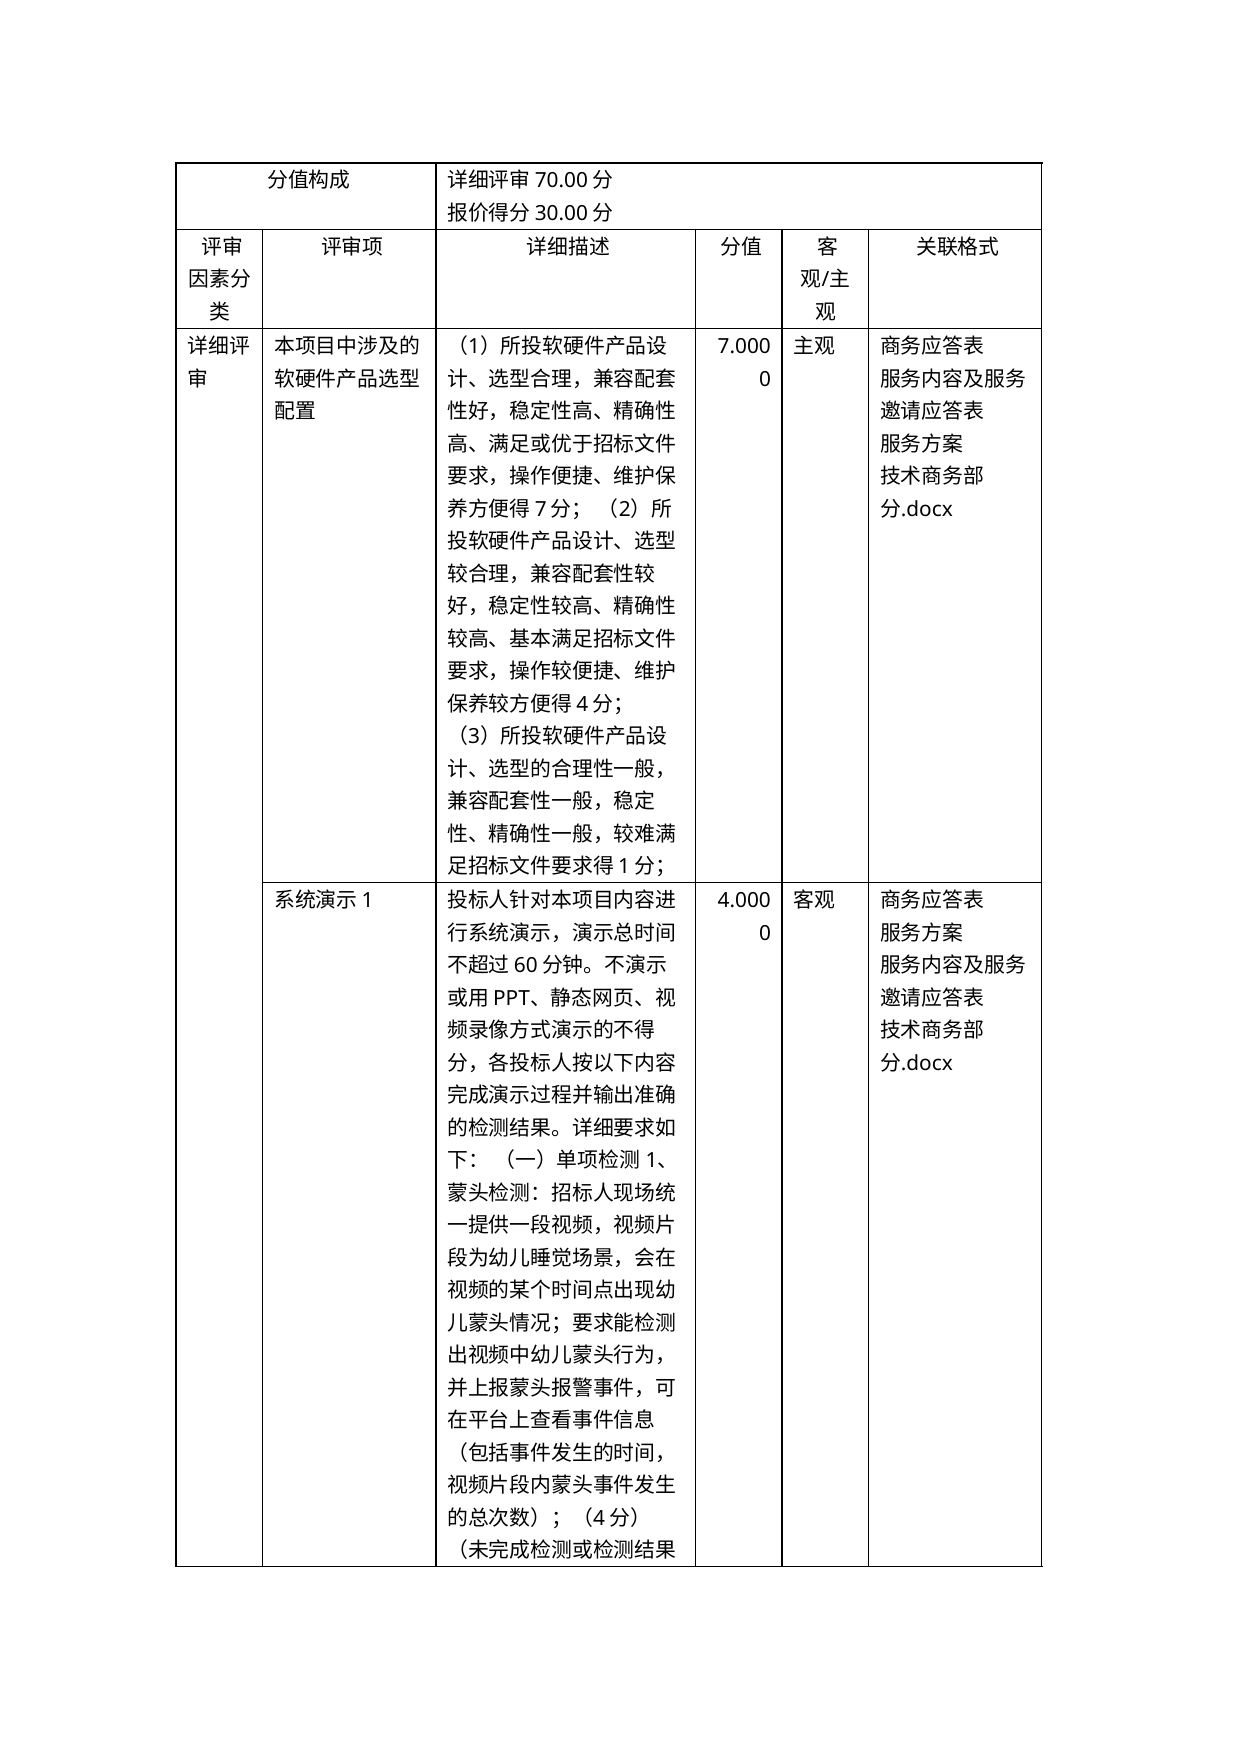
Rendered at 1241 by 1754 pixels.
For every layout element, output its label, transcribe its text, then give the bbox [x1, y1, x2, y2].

table_cell 商务应答表 服务内容及服务邀请应答表 服务方案 技术商务部分.docx [869, 329, 1041, 882]
table_cell 客观/主观 [783, 230, 868, 328]
table_cell 评审因素分类 [177, 230, 262, 328]
table_cell 客观 [783, 883, 868, 1566]
table_cell 详细评审 [177, 329, 262, 1566]
table_cell 详细描述 [437, 230, 695, 328]
table_cell （1）所投软硬件产品设计、选型合理，兼容配套性好，稳定性高、精确性高、满足或优于招标文件要求，操作便捷、维护保养方便得7分； （2）所投软硬件产品设计、选型较合理，兼容配套性较好，稳定性较高、精确性较高、基本满足招标文件要求，操作较便捷、维护保养较方便得4分； （3）所投软硬件产品设计、选型的合理性一般，兼容配套性一般，稳定性、精确性一般，较难满足招标文件要求得1分； [437, 329, 695, 882]
table_cell 分值构成 [177, 164, 435, 228]
table_cell 系统演示1 [263, 883, 435, 1566]
table_cell 详细评审70.00分 报价得分30.00分 [437, 164, 1041, 228]
table_cell 评审项 [263, 230, 435, 328]
table_cell 4.0000 [696, 883, 781, 1566]
table_cell 7.0000 [696, 329, 781, 882]
table_cell 本项目中涉及的软硬件产品选型配置 [263, 329, 435, 882]
table_cell 关联格式 [869, 230, 1041, 328]
table_cell 主观 [783, 329, 868, 882]
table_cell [869, 883, 1041, 1566]
table_cell 分值 [696, 230, 781, 328]
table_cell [437, 883, 695, 1566]
